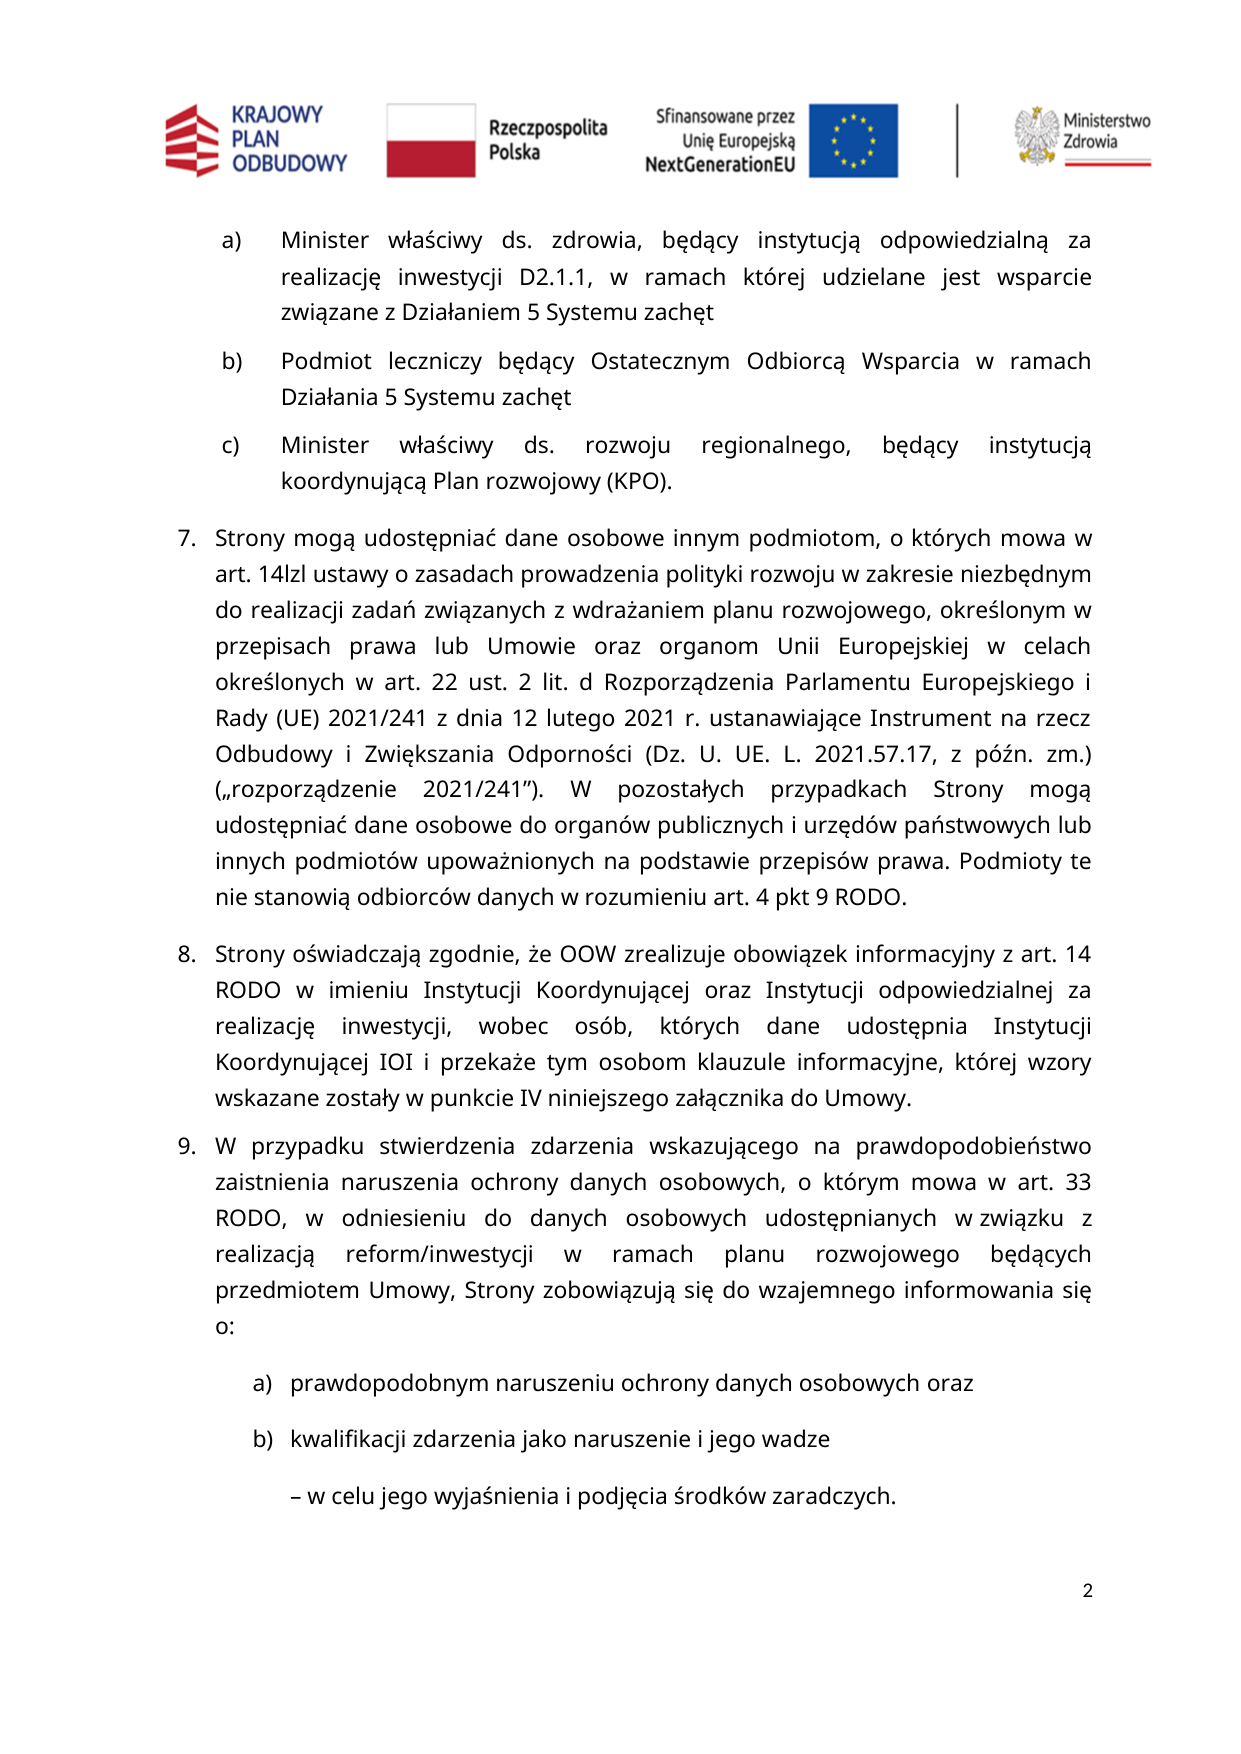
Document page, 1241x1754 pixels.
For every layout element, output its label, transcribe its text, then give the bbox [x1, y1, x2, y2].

list Strony oświadczają zgodnie, że OOW zrealizuje obowiązek informacyjny z art. 14 RODO w imieniu Instytucji Koordynującej oraz Instytucji odpowiedzialnej za realizację inwestycji, wobec osób, których dane udostępnia Instytucji Koordynującej IOI i przekaże tym osobom klauzule informacyjne, której wzory wskazane zostały w punkcie IV niniejszego załącznika do Umowy. [177, 938, 1093, 1113]
list Minister właściwy ds. zdrowia, będący instytucją odpowiedzialną za realizację inwestycji D2.1.1, w ramach której udzielane jest wsparcie związane z Działaniem 5 Systemu zachęt [221, 224, 1093, 328]
list Strony mogą udostępniać dane osobowe innym podmiotom, o których mowa w art. 14lzl ustawy o zasadach prowadzenia polityki rozwoju w zakresie niezbędnym do realizacji zadań związanych z wdrażaniem planu rozwojowego, określonym w przepisach prawa lub Umowie oraz organom Unii Europejskiej w celach określonych w art. 22 ust. 2 lit. d Rozporządzenia Parlamentu Europejskiego i Rady (UE) 2021/241 z dnia 12 lutego 2021 r. ustanawiające Instrument na rzecz Odbudowy i Zwiększania Odporności (Dz. U. UE. L. 2021.57.17, z późn. zm.) („rozporządzenie 2021/241”). W pozostałych przypadkach Strony mogą udostępniać dane osobowe do organów publicznych i urzędów państwowych lub innych podmiotów upoważnionych na podstawie przepisów prawa. Podmioty te nie stanowią odbiorców danych w rozumieniu art. 4 pkt 9 RODO. [177, 522, 1093, 912]
list Podmiot leczniczy będący Ostatecznym Odbiorcą Wsparcia w ramach Działania 5 Systemu zachęt [221, 345, 1093, 412]
list Minister właściwy ds. rozwoju regionalnego, będący instytucją koordynującą Plan rozwojowy (KPO). [221, 429, 1093, 496]
text – w celu jego wyjaśnienia i podjęcia środków zaradczych. [216, 1480, 1093, 1511]
list prawdopodobnym naruszeniu ochrony danych osobowych oraz [252, 1367, 1093, 1398]
list W przypadku stwierdzenia zdarzenia wskazującego na prawdopodobieństwo zaistnienia naruszenia ochrony danych osobowych, o którym mowa w art. 33 RODO, w odniesieniu do danych osobowych udostępnianych w związku z realizacją reform/inwestycji w ramach planu rozwojowego będących przedmiotem Umowy, Strony zobowiązują się do wzajemnego informowania się o: [177, 1130, 1093, 1341]
list kwalifikacji zdarzenia jako naruszenie i jego wadze [252, 1423, 1093, 1455]
picture [147, 73, 1172, 200]
